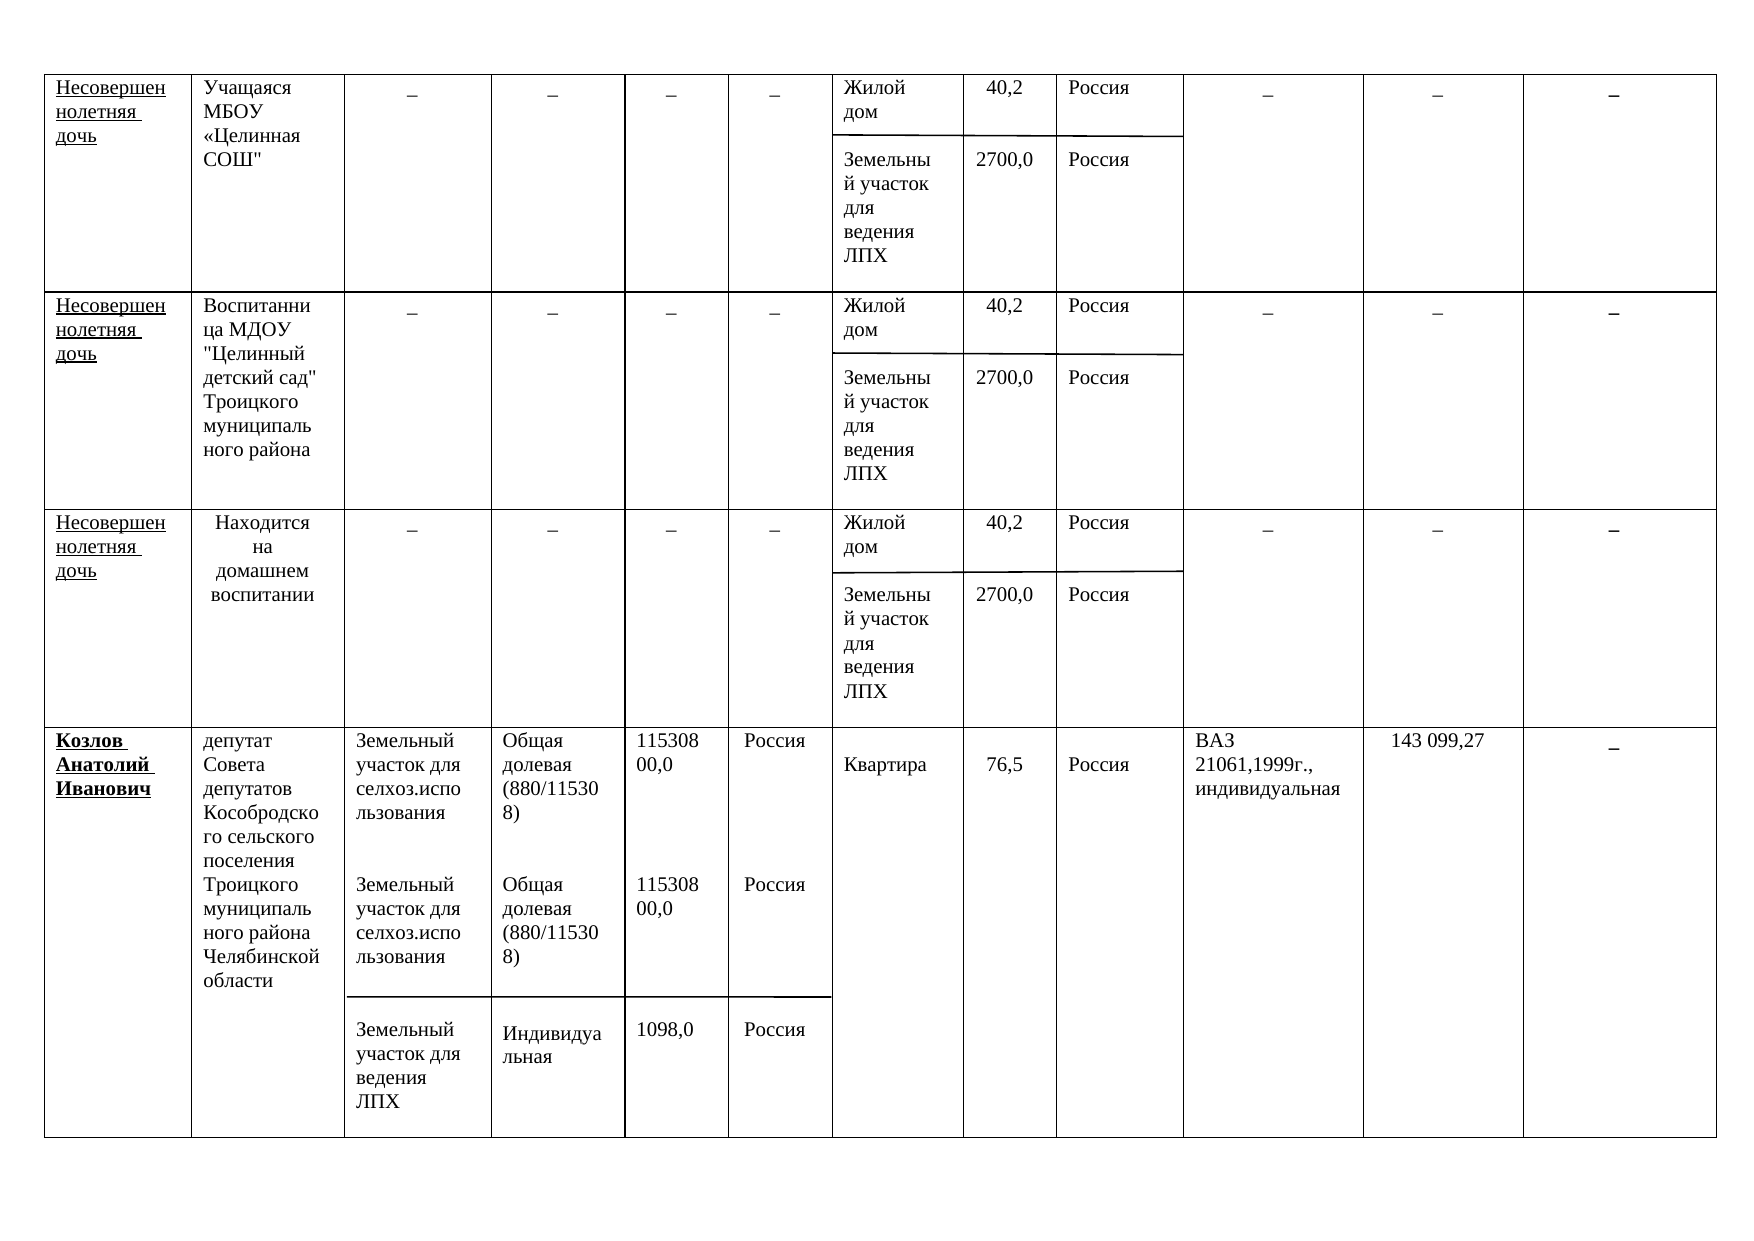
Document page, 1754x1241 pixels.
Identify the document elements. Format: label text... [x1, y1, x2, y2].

table_cell Россия [1057, 728, 1183, 1137]
table_cell _ [1364, 510, 1523, 727]
table_cell _ [492, 75, 624, 291]
table_cell 40,2 2700,0 [964, 137, 1056, 291]
table_cell 40,2 2700,0 [964, 293, 1056, 353]
table_cell депутат Совета депутатов Кособродского сельского поселения Троицкого муниципального района Челябинской области [192, 728, 344, 1137]
table_cell 11530800,0 11530800,0 1098,0 [626, 998, 728, 1137]
table_cell _ [492, 510, 624, 727]
table_cell Жилой дом Земельный участок для ведения ЛПХ [833, 510, 963, 572]
table_cell _ [626, 293, 728, 509]
table_cell Учащаяся МБОУ «Целинная СОШ" [192, 75, 344, 291]
table_cell _ [1524, 293, 1716, 509]
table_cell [833, 136, 963, 291]
table_cell _ [492, 293, 624, 509]
table_cell Находится на домашнем воспитании [192, 510, 344, 727]
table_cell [729, 998, 832, 1137]
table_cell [833, 75, 963, 134]
table_cell _ [1184, 293, 1363, 509]
table_cell _ [1364, 293, 1523, 509]
table_cell 40,2 2700,0 [964, 573, 1056, 727]
table_cell _ [729, 293, 832, 509]
table_cell Земельный участок для селхоз.использования Земельный участок для селхоз.использования Земельный участок для ведения ЛПХ [345, 728, 491, 1137]
table_cell Жилой дом Земельный участок для ведения ЛПХ [833, 293, 963, 352]
table_cell Россия Россия [1057, 293, 1183, 353]
table_cell Квартира [833, 728, 963, 1137]
table_cell _ [626, 75, 728, 291]
table_cell Жилой дом Земельный участок для ведения ЛПХ [833, 354, 963, 509]
table_cell Козлов Анатолий Иванович [45, 728, 191, 1137]
table_cell Россия Россия [1057, 510, 1183, 571]
table_cell 40,2 2700,0 [964, 75, 1056, 135]
table_cell _ [1364, 75, 1523, 291]
table_cell Несовершеннолетняя дочь [45, 510, 191, 727]
table_cell Россия Россия Россия [729, 728, 832, 996]
table_cell Россия Россия [1057, 573, 1183, 727]
table_cell 40,2 2700,0 [964, 510, 1056, 571]
table_cell Россия Россия [1057, 137, 1183, 291]
table_cell _ [345, 510, 491, 727]
table_cell _ [345, 293, 491, 509]
table_cell _ [729, 75, 832, 291]
table_cell Россия Россия [1057, 355, 1183, 509]
table_cell Россия Россия [1057, 75, 1183, 135]
table_cell Несовершеннолетняя дочь [45, 293, 191, 509]
table_cell _ [1184, 510, 1363, 727]
table_cell Общая долевая (880/115308) Общая долевая (880/115308) Индивидуальная [492, 998, 624, 1137]
table_cell _ [1524, 728, 1716, 1137]
table_cell Жилой дом Земельный участок для ведения ЛПХ [833, 574, 963, 727]
table_cell _ [1524, 75, 1716, 291]
table_cell Воспитанница МДОУ "Целинный детский сад" Троицкого муниципального района [192, 293, 344, 509]
table_cell 143 099,27 [1364, 728, 1523, 1137]
table_cell _ [345, 75, 491, 291]
table_cell _ [1184, 75, 1363, 291]
table_cell 40,2 2700,0 [964, 355, 1056, 509]
table_cell _ [729, 510, 832, 727]
table_cell ВАЗ 21061,1999г., индивидуальная [1184, 728, 1363, 1137]
table_cell 11530800,0 11530800,0 1098,0 [626, 728, 728, 996]
table_cell _ [1524, 510, 1716, 727]
table_cell Несовершеннолетняя дочь [45, 75, 191, 291]
table_cell Общая долевая (880/115308) Общая долевая (880/115308) Индивидуальная [492, 728, 624, 996]
table_cell _ [626, 510, 728, 727]
table_cell 76,5 [964, 728, 1056, 1137]
